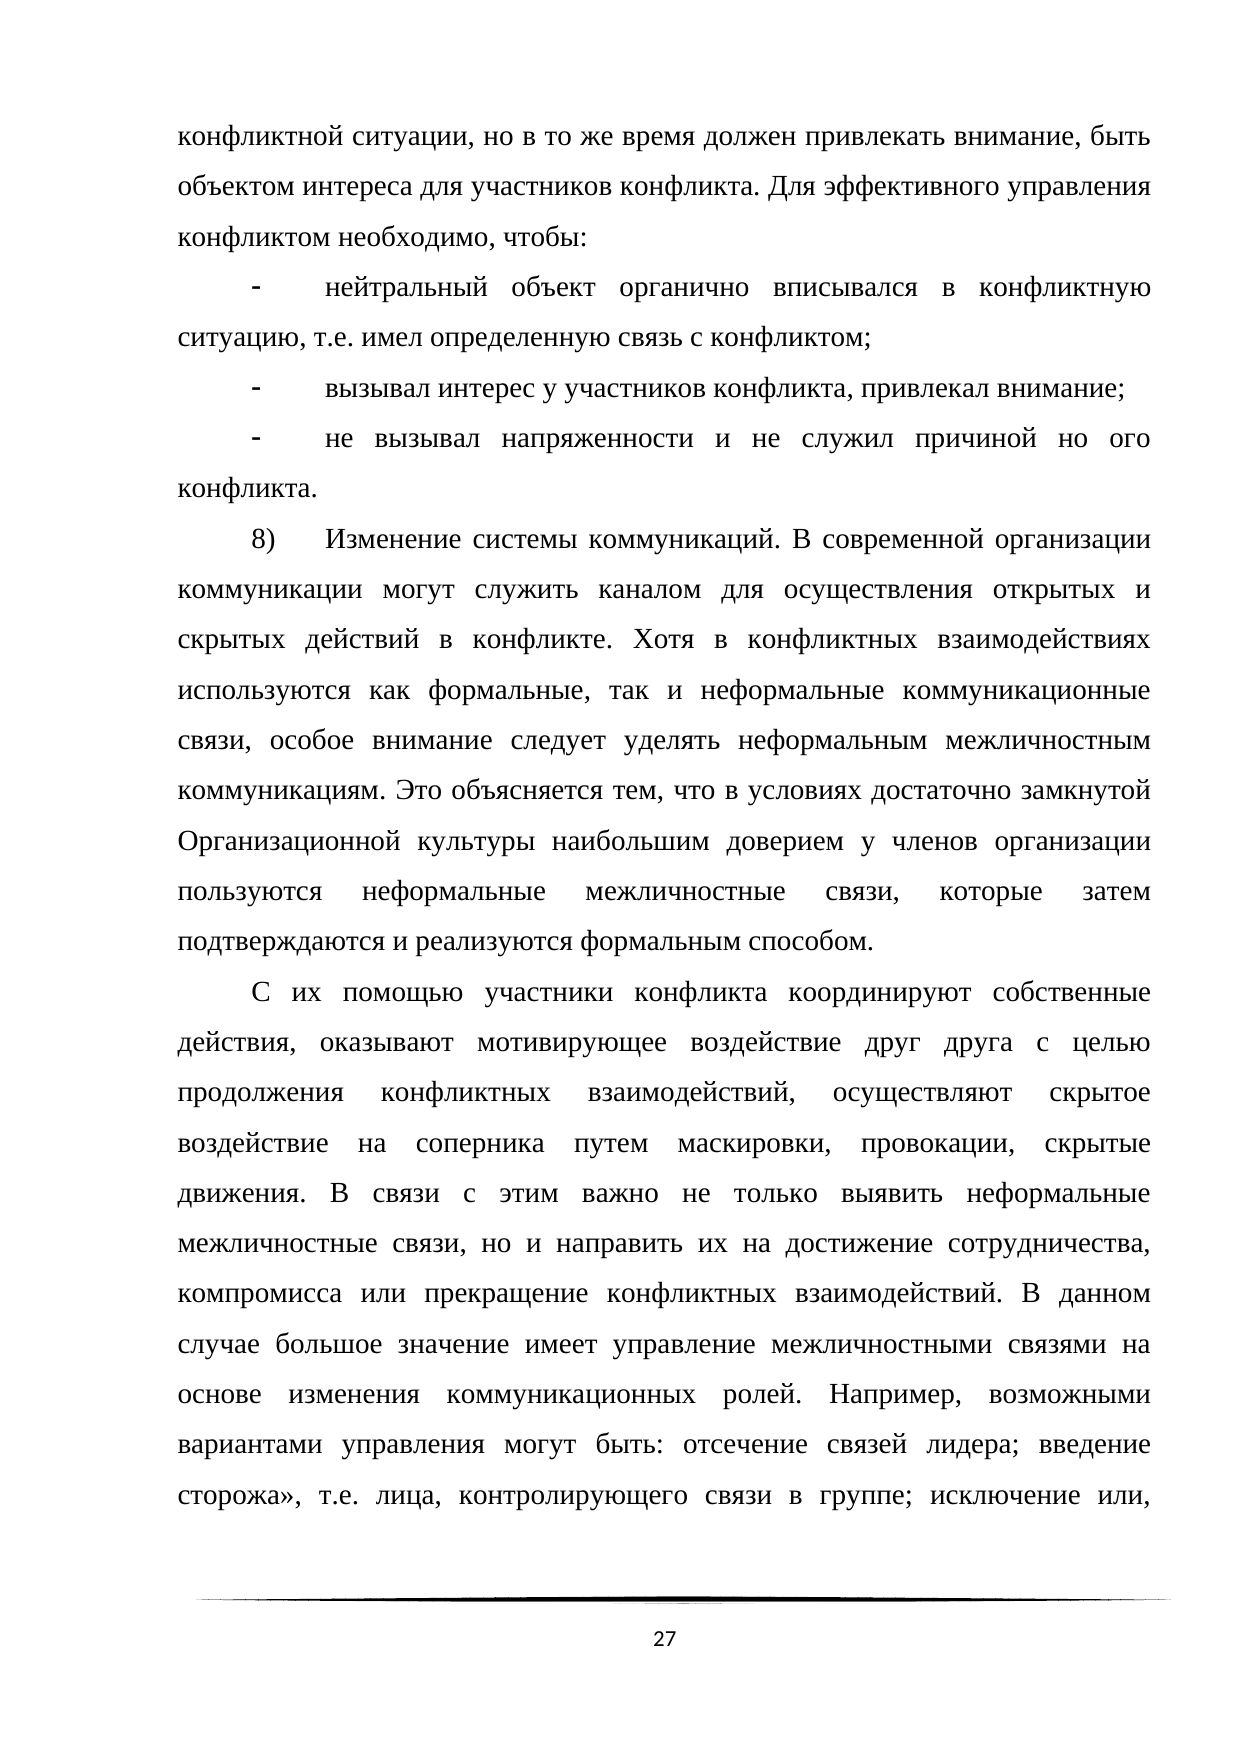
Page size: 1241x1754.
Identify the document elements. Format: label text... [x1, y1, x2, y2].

picture [195, 1596, 1172, 1604]
list не вызывал напряженности и не служил причиной но ого конфликта. [177, 420, 1152, 504]
list Изменение системы коммуникаций. В современной организации коммуникации могут служить каналом для осуществления открытых и скрытых действий в конфликте. Хотя в конфликтных взаимодействиях используются как формальные, так и неформальные коммуникационные связи, особое внимание следует уделять неформальным межличностным коммуникациям. Это объясняется тем, что в условиях достаточно замкнутой Организационной культуры наибольшим доверием у членов организации пользуются неформальные межличностные связи, которые затем подтверждаются и реализуются формальным способом. [177, 521, 1152, 957]
list нейтральный объект органично вписывался в конфликтную ситуацию, т.е. имел определенную связь с конфликтом; [177, 269, 1152, 353]
list вызывал интерес у участников конфликта, привлекал внимание; [177, 370, 1152, 403]
